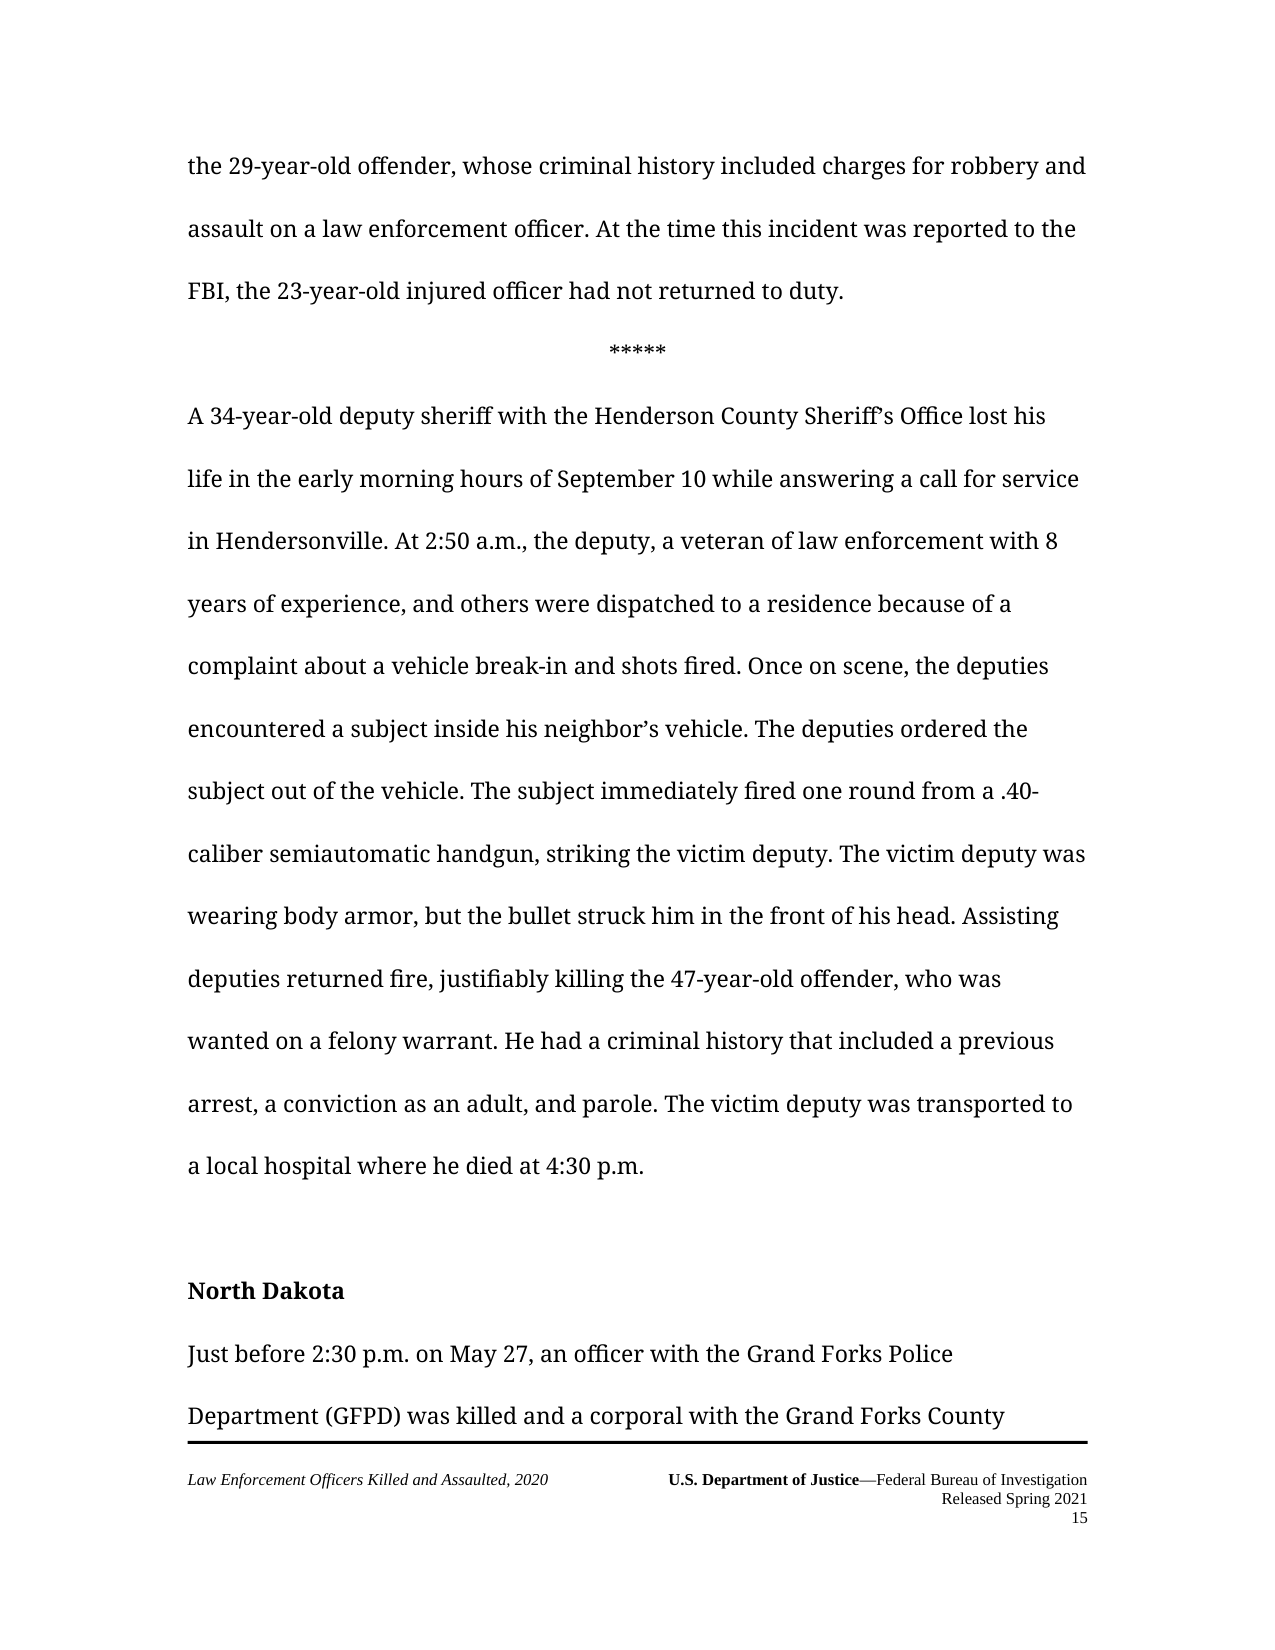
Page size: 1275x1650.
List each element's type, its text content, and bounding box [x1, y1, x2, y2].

text North Dakota [187, 1275, 1087, 1306]
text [187, 1337, 1087, 1431]
text A 34-year-old deputy sheriff with the Henderson County Sheriff’s Office lost his life in the early morning hours of September 10 while answering a call for service in Hendersonville. At 2:50 a.m., the deputy, a veteran of law enforcement with 8 years of experience, and others were dispatched to a residence because of a complaint about a vehicle break-in and shots fired. Once on scene, the deputies encountered a subject inside his neighbor’s vehicle. The deputies ordered the subject out of the vehicle. The subject immediately fired one round from a .40-caliber semiautomatic handgun, striking the victim deputy. The victim deputy was wearing body armor, but the bullet struck him in the front of his head. Assisting deputies returned fire, justifiably killing the 47-year-old offender, who was wanted on a felony warrant. He had a criminal history that included a previous arrest, a conviction as an adult, and parole. The victim deputy was transported to a local hospital where he died at 4:30 p.m. [187, 400, 1087, 1181]
text ***** [187, 337, 1087, 369]
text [187, 150, 1087, 306]
